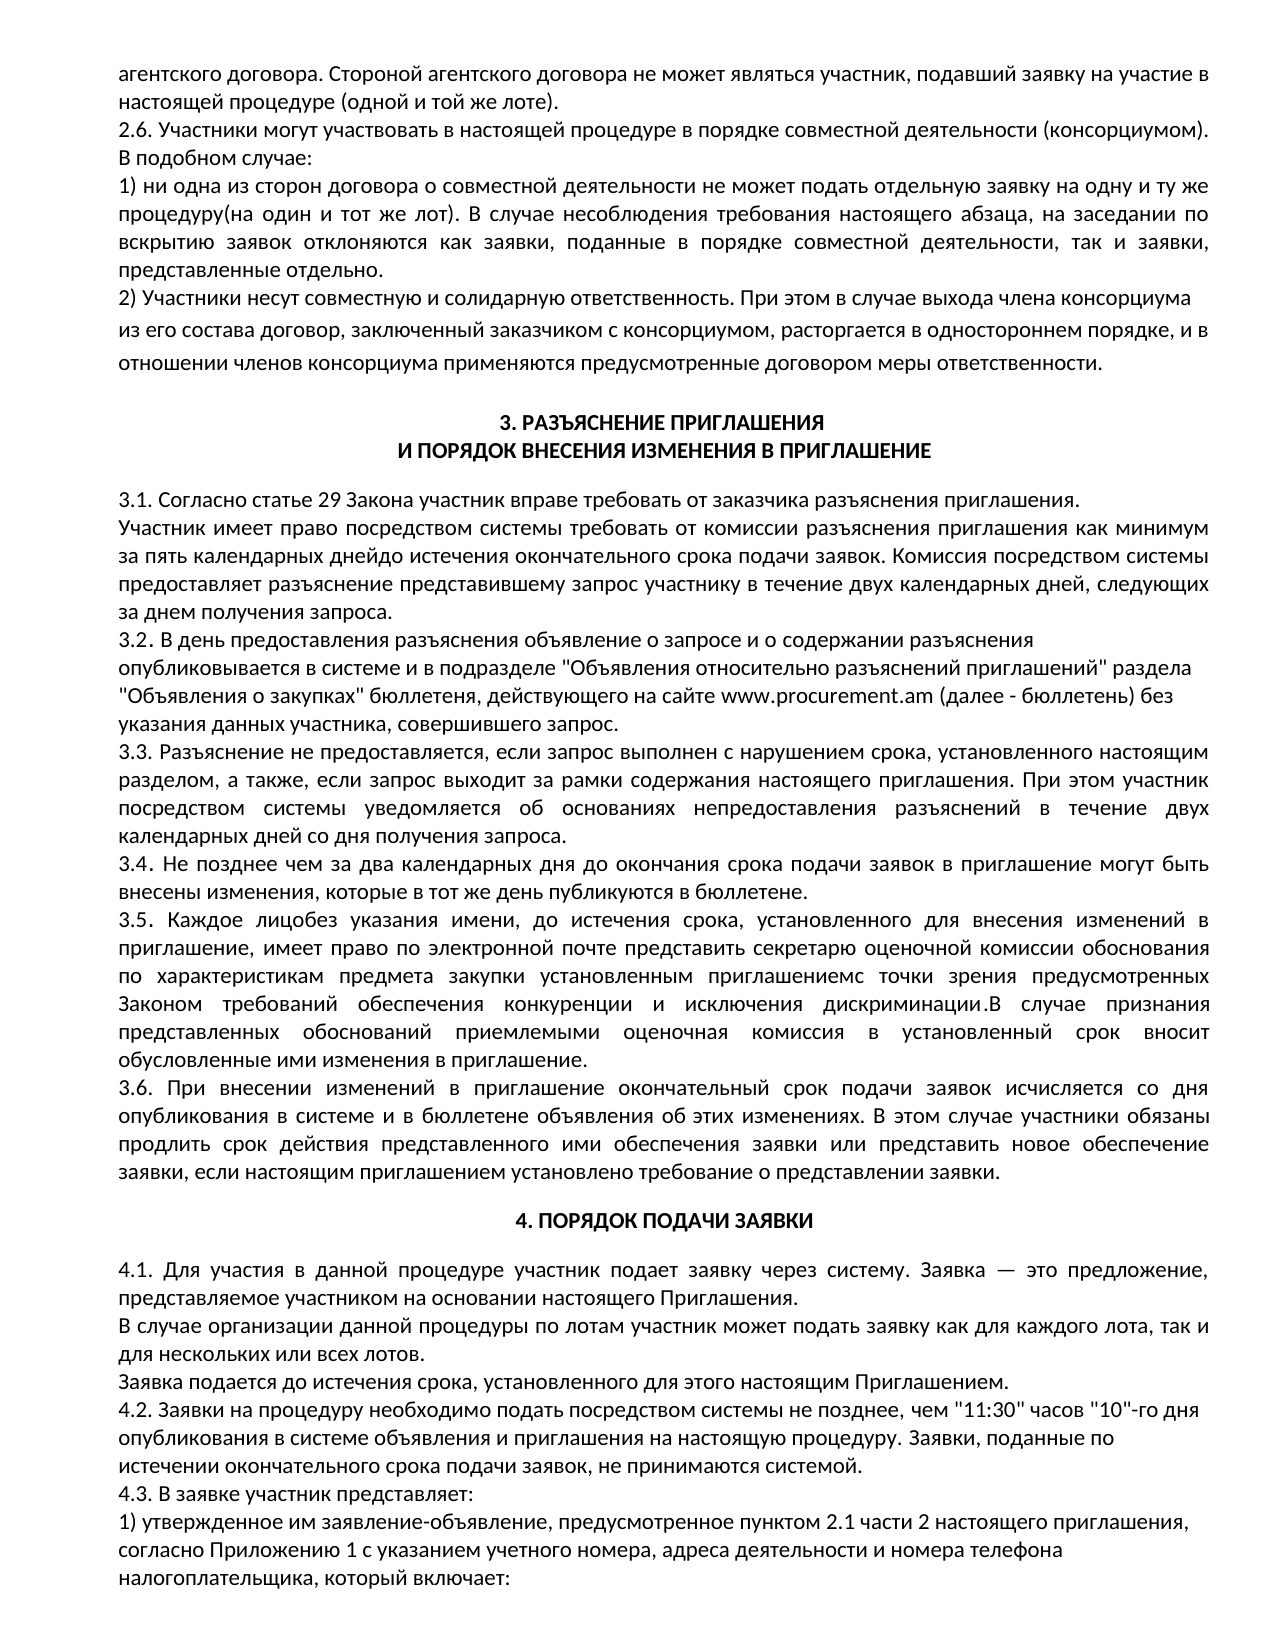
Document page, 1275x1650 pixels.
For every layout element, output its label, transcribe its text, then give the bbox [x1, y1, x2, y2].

text 4.1. Для участия в данной процедуре участник подает заявку через систему. Заявка — это предложение, представляемое участником на основании настоящего Приглашения. [118, 1255, 1211, 1311]
text 3.5․ Каждое лицобез указания имени, до истечения срока, установленного для внесения изменений в приглашение, имеет право по электронной почте представить секретарю оценочной комиссии обоснования по характеристикам предмета закупки установленным приглашениемс точки зрения предусмотренных Законом требований обеспечения конкуренции и исключения дискриминации.В случае признания представленных обоснований приемлемыми оценочная комиссия в установленный срок вносит обусловленные ими изменения в приглашение. [118, 905, 1211, 1073]
text 3. РАЗЪЯСНЕНИЕ ПРИГЛАШЕНИЯ И ПОРЯДОК ВНЕСЕНИЯ ИЗМЕНЕНИЯ В ПРИГЛАШЕНИЕ [118, 408, 1211, 464]
text 4. ПОРЯДОК ПОДАЧИ ЗАЯВКИ [118, 1206, 1211, 1234]
text 1) ни одна из сторон договора о совместной деятельности не может подать отдельную заявку на одну и ту же процедуру(на один и тот же лот). В случае несоблюдения требования настоящего абзаца, на заседании по вскрытию заявок отклоняются как заявки, поданные в порядке совместной деятельности, так и заявки, представленные отдельно. [118, 171, 1211, 283]
text 3.2․ В день предоставления разъяснения объявление о запросе и о содержании разъяснения опубликовывается в системе и в подразделе "Объявления относительно разъяснений приглашений" раздела "Объявления о закупках" бюллетеня, действующего на сайте www.procurement.am (далее - бюллетень) без указания данных участника, совершившего запрос. [118, 625, 1211, 737]
list Заявка подается до истечения срока, установленного для этого настоящим Приглашением. [118, 1367, 1211, 1395]
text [118, 59, 1211, 115]
text Участник имеет право посредством системы требовать от комиссии разъяснения приглашения как минимум за пять календарных днейдо истечения окончательного срока подачи заявок. Комиссия посредством системы предоставляет разъяснение представившему запрос участнику в течение двух календарных дней, следующих за днем получения запроса. [118, 513, 1211, 625]
text 2) Участники несут совместную и солидарную ответственность. При этом в случае выхода члена консорциума из его состава договор, заключенный заказчиком с консорциумом, расторгается в одностороннем порядке, и в отношении членов консорциума применяются предусмотренные договором меры ответственности. [118, 283, 1211, 376]
text 4.2. Заявки на процедуру необходимо подать посредством системы не позднее, чем "11:30" часов "10"-го дня опубликования в системе объявления и приглашения на настоящую процедуру. Заявки, поданные по истечении окончательного срока подачи заявок, не принимаются системой. [118, 1395, 1211, 1479]
text 3.1. Согласно статье 29 Закона участник вправе требовать от заказчика разъяснения приглашения. [118, 485, 1211, 513]
text 2.6. Участники могут участвовать в настоящей процедуре в порядке совместной деятельности (консорциумом). [118, 115, 1211, 143]
text В случае организации данной процедуры по лотам участник может подать заявку как для каждого лота, так и для нескольких или всех лотов. [118, 1311, 1211, 1367]
text 1) утвержденное им заявление-объявление, предусмотренное пунктом 2.1 части 2 настоящего приглашения, согласно Приложению 1 с указанием учетного номера, адреса деятельности и номера телефона налогоплательщика, который включает: [118, 1507, 1211, 1591]
text 3.6. При внесении изменений в приглашение окончательный срок подачи заявок исчисляется со дня опубликования в системе и в бюллетене объявления об этих изменениях. В этом случае участники обязаны продлить срок действия представленного ими обеспечения заявки или представить новое обеспечение заявки, если настоящим приглашением установлено требование о представлении заявки. [118, 1073, 1211, 1185]
text 3.3. Разъяснение не предоставляется, если запрос выполнен с нарушением срока, установленного настоящим разделом, а также, если запрос выходит за рамки содержания настоящего приглашения. При этом участник посредством системы уведомляется об основаниях непредоставления разъяснений в течение двух календарных дней со дня получения запроса. [118, 737, 1211, 849]
text 3.4․ Не позднее чем за два календарных дня до окончания срока подачи заявок в приглашение могут быть внесены изменения, которые в тот же день публикуются в бюллетене. [118, 849, 1211, 905]
text 4.3. В заявке участник представляет: [118, 1479, 1211, 1507]
text В подобном случае: [118, 143, 1211, 171]
